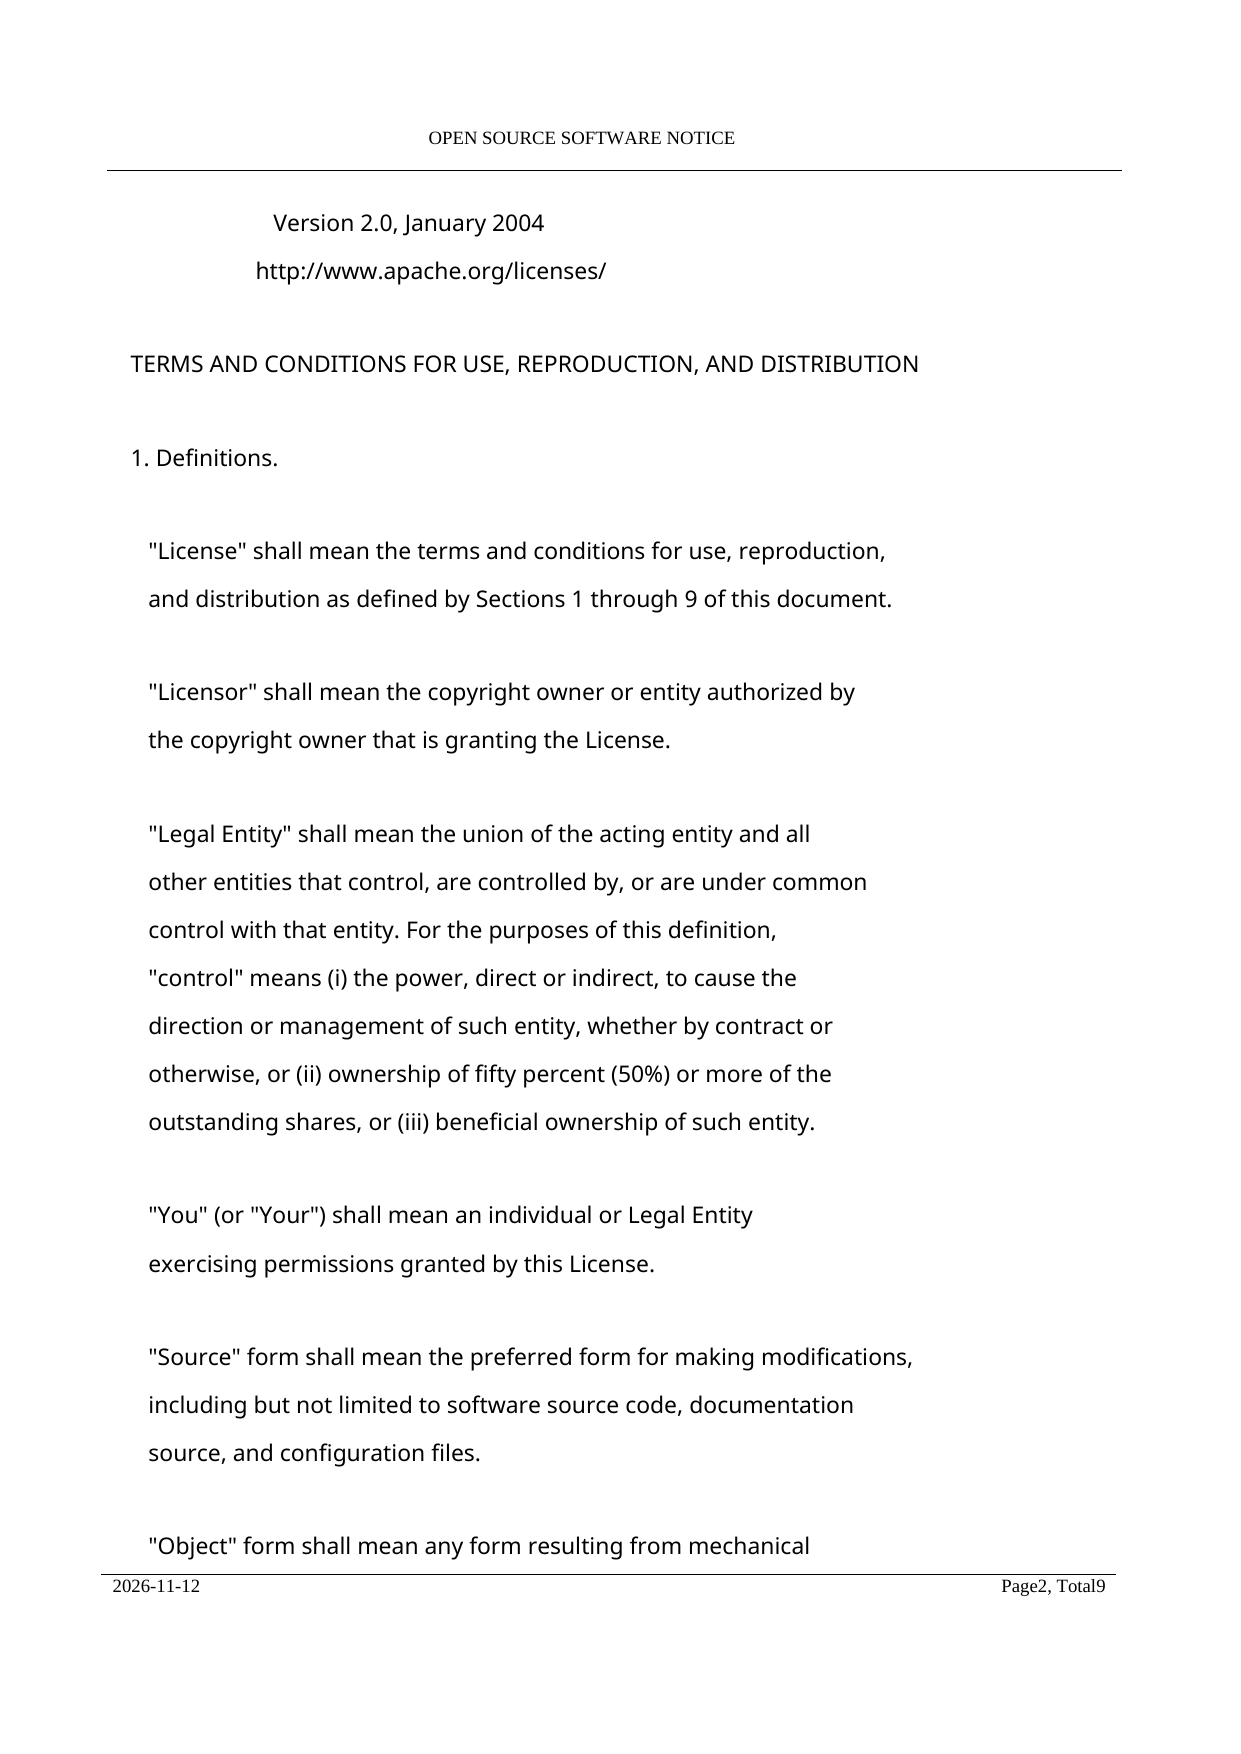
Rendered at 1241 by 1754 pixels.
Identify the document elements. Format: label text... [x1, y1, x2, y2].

text "Licensor" shall mean the copyright owner or entity authorized by [112, 676, 1128, 708]
text "Object" form shall mean any form resulting from mechanical [112, 1530, 1128, 1562]
text "Source" form shall mean the preferred form for making modifications, [112, 1340, 1128, 1373]
text "control" means (i) the power, direct or indirect, to cause the [112, 961, 1128, 994]
text otherwise, or (ii) ownership of fifty percent (50%) or more of the [112, 1057, 1128, 1090]
text "License" shall mean the terms and conditions for use, reproduction, [112, 534, 1128, 567]
text including but not limited to software source code, documentation [112, 1388, 1128, 1421]
text exercising permissions granted by this License. [112, 1247, 1128, 1279]
text 1. Definitions. [112, 441, 1128, 473]
text control with that entity. For the purposes of this definition, [112, 913, 1128, 946]
text the copyright owner that is granting the License. [112, 724, 1128, 756]
text Version 2.0, January 2004 [112, 206, 1128, 239]
text and distribution as defined by Sections 1 through 9 of this document. [112, 582, 1128, 615]
text http://www.apache.org/licenses/ [112, 254, 1128, 287]
text source, and configuration files. [112, 1436, 1128, 1469]
text "You" (or "Your") shall mean an individual or Legal Entity [112, 1199, 1128, 1231]
text "Legal Entity" shall mean the union of the acting entity and all [112, 817, 1128, 849]
text outstanding shares, or (iii) beneficial ownership of such entity. [112, 1106, 1128, 1138]
text TERMS AND CONDITIONS FOR USE, REPRODUCTION, AND DISTRIBUTION [112, 348, 1128, 380]
text direction or management of such entity, whether by contract or [112, 1009, 1128, 1042]
text other entities that control, are controlled by, or are under common [112, 865, 1128, 897]
